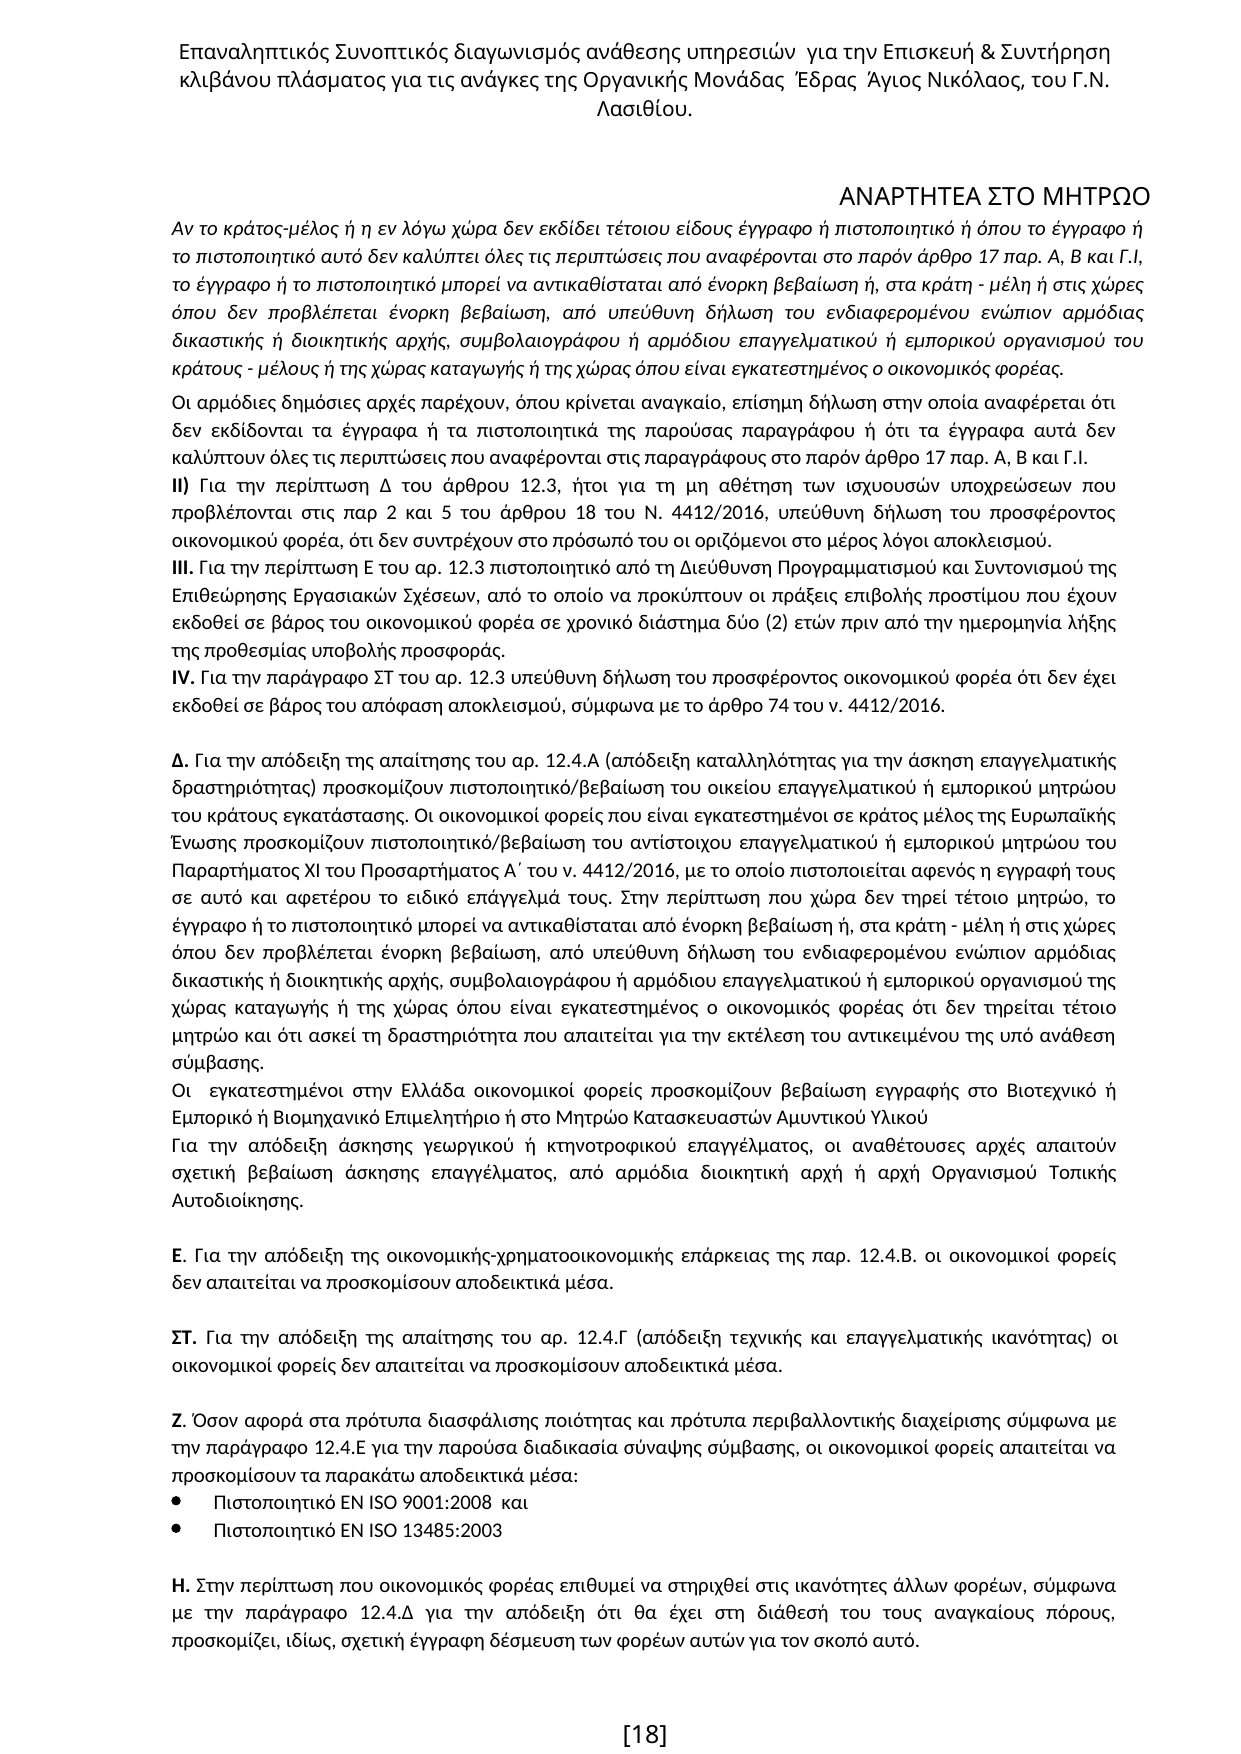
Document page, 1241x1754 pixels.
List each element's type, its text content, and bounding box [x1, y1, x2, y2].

text Η. Στην περίπτωση που οικονομικός φορέας επιθυμεί να στηριχθεί στις ικανότητες άλλων φορέων, σύμφωνα με την παράγραφο 12.4.Δ για την απόδειξη ότι θα έχει στη διάθεσή του τους αναγκαίους πόρους, προσκομίζει, ιδίως, σχετική έγγραφη δέσμευση των φορέων αυτών για τον σκοπό αυτό. [172, 1570, 1118, 1652]
text Οι εγκατεστημένοι στην Ελλάδα οικονομικοί φορείς προσκομίζουν βεβαίωση εγγραφής στο Βιοτεχνικό ή Εμπορικό ή Βιομηχανικό Επιμελητήριο ή στο Μητρώο Κατασκευαστών Αμυντικού Υλικού [172, 1075, 1118, 1130]
list Πιστοποιητικό EN ISO 13485:2003 [172, 1515, 1118, 1542]
text Δ. Για την απόδειξη της απαίτησης του αρ. 12.4.Α (απόδειξη καταλληλότητας για την άσκηση επαγγελματικής δραστηριότητας) προσκομίζουν πιστοποιητικό/βεβαίωση του οικείου επαγγελματικού ή εμπορικού μητρώου του κράτους εγκατάστασης. Οι οικονομικοί φορείς που είναι εγκατεστημένοι σε κράτος μέλος της Ευρωπαϊκής Ένωσης προσκομίζουν πιστοποιητικό/βεβαίωση του αντίστοιχου επαγγελματικού ή εμπορικού μητρώου του Παραρτήματος XI του Προσαρτήματος Α΄ του ν. 4412/2016, με το οποίο πιστοποιείται αφενός η εγγραφή τους σε αυτό και αφετέρου το ειδικό επάγγελμά τους. Στην περίπτωση που χώρα δεν τηρεί τέτοιο μητρώο, το έγγραφο ή το πιστοποιητικό μπορεί να αντικαθίσταται από ένορκη βεβαίωση ή, στα κράτη - μέλη ή στις χώρες όπου δεν προβλέπεται ένορκη βεβαίωση, από υπεύθυνη δήλωση του ενδιαφερομένου ενώπιον αρμόδιας δικαστικής ή διοικητικής αρχής, συμβολαιογράφου ή αρμόδιου επαγγελματικού ή εμπορικού οργανισμού της χώρας καταγωγής ή της χώρας όπου είναι εγκατεστημένος ο οικονομικός φορέας ότι δεν τηρείται τέτοιο μητρώο και ότι ασκεί τη δραστηριότητα που απαιτείται για την εκτέλεση του αντικειμένου της υπό ανάθεση σύμβασης. [172, 745, 1118, 1075]
text ΙΙ) Για την περίπτωση Δ του άρθρου 12.3, ήτοι για τη μη αθέτηση των ισχυουσών υποχρεώσεων που προβλέπονται στις παρ 2 και 5 του άρθρου 18 του Ν. 4412/2016, υπεύθυνη δήλωση του προσφέροντος οικονομικού φορέα, ότι δεν συντρέχουν στο πρόσωπό του οι οριζόμενοι στο μέρος λόγοι αποκλεισμού. [172, 470, 1118, 552]
text Αν το κράτος-μέλος ή η εν λόγω χώρα δεν εκδίδει τέτοιου είδους έγγραφο ή πιστοποιητικό ή όπου το έγγραφο ή το πιστοποιητικό αυτό δεν καλύπτει όλες τις περιπτώσεις που αναφέρονται στο παρόν άρθρο 17 παρ. Α, Β και Γ.Ι, το έγγραφο ή το πιστοποιητικό μπορεί να αντικαθίσταται από ένορκη βεβαίωση ή, στα κράτη - μέλη ή στις χώρες όπου δεν προβλέπεται ένορκη βεβαίωση, από υπεύθυνη δήλωση του ενδιαφερομένου ενώπιον αρμόδιας δικαστικής ή διοικητικής αρχής, συμβολαιογράφου ή αρμόδιου επαγγελματικού ή εμπορικού οργανισμού του κράτους - μέλους ή της χώρας καταγωγής ή της χώρας όπου είναι εγκατεστημένος ο οικονομικός φορέας. [172, 213, 1145, 381]
text Ζ. Όσον αφορά στα πρότυπα διασφάλισης ποιότητας και πρότυπα περιβαλλοντικής διαχείρισης σύμφωνα με την παράγραφο 12.4.Ε για την παρούσα διαδικασία σύναψης σύμβασης, οι οικονομικοί φορείς απαιτείται να προσκομίσουν τα παρακάτω αποδεικτικά μέσα: [172, 1405, 1118, 1487]
list Πιστοποιητικό EN ISO 9001:2008 και [172, 1487, 1118, 1515]
text Για την απόδειξη άσκησης γεωργικού ή κτηνοτροφικού επαγγέλματος, οι αναθέτουσες αρχές απαιτούν σχετική βεβαίωση άσκησης επαγγέλματος, από αρμόδια διοικητική αρχή ή αρχή Οργανισμού Τοπικής Αυτοδιοίκησης. [172, 1130, 1118, 1212]
text Ε. Για την απόδειξη της οικονομικής-χρηματοοικονομικής επάρκειας της παρ. 12.4.Β. οι οικονομικοί φορείς δεν απαιτείται να προσκομίσουν αποδεικτικά μέσα. [172, 1240, 1118, 1295]
text Οι αρμόδιες δημόσιες αρχές παρέχουν, όπου κρίνεται αναγκαίο, επίσημη δήλωση στην οποία αναφέρεται ότι δεν εκδίδονται τα έγγραφα ή τα πιστοποιητικά της παρούσας παραγράφου ή ότι τα έγγραφα αυτά δεν καλύπτουν όλες τις περιπτώσεις που αναφέρονται στις παραγράφους στο παρόν άρθρο 17 παρ. Α, Β και Γ.Ι. [172, 387, 1118, 470]
text ΙV. Για την παράγραφο ΣΤ του αρ. 12.3 υπεύθυνη δήλωση του προσφέροντος οικονομικού φορέα ότι δεν έχει εκδοθεί σε βάρος του απόφαση αποκλεισμού, σύμφωνα με το άρθρο 74 του ν. 4412/2016. [172, 662, 1118, 717]
text ΙΙΙ. Για την περίπτωση Ε του αρ. 12.3 πιστοποιητικό από τη Διεύθυνση Προγραμματισμού και Συντονισμού της Επιθεώρησης Εργασιακών Σχέσεων, από το οποίο να προκύπτουν οι πράξεις επιβολής προστίμου που έχουν εκδοθεί σε βάρος του οικονομικού φορέα σε χρονικό διάστημα δύο (2) ετών πριν από την ημερομηνία λήξης της προθεσμίας υποβολής προσφοράς. [172, 552, 1118, 662]
text ΣΤ. Για την απόδειξη της απαίτησης του αρ. 12.4.Γ (απόδειξη τεχνικής και επαγγελματικής ικανότητας) οι οικονομικοί φορείς δεν απαιτείται να προσκομίσουν αποδεικτικά μέσα. [172, 1322, 1118, 1377]
